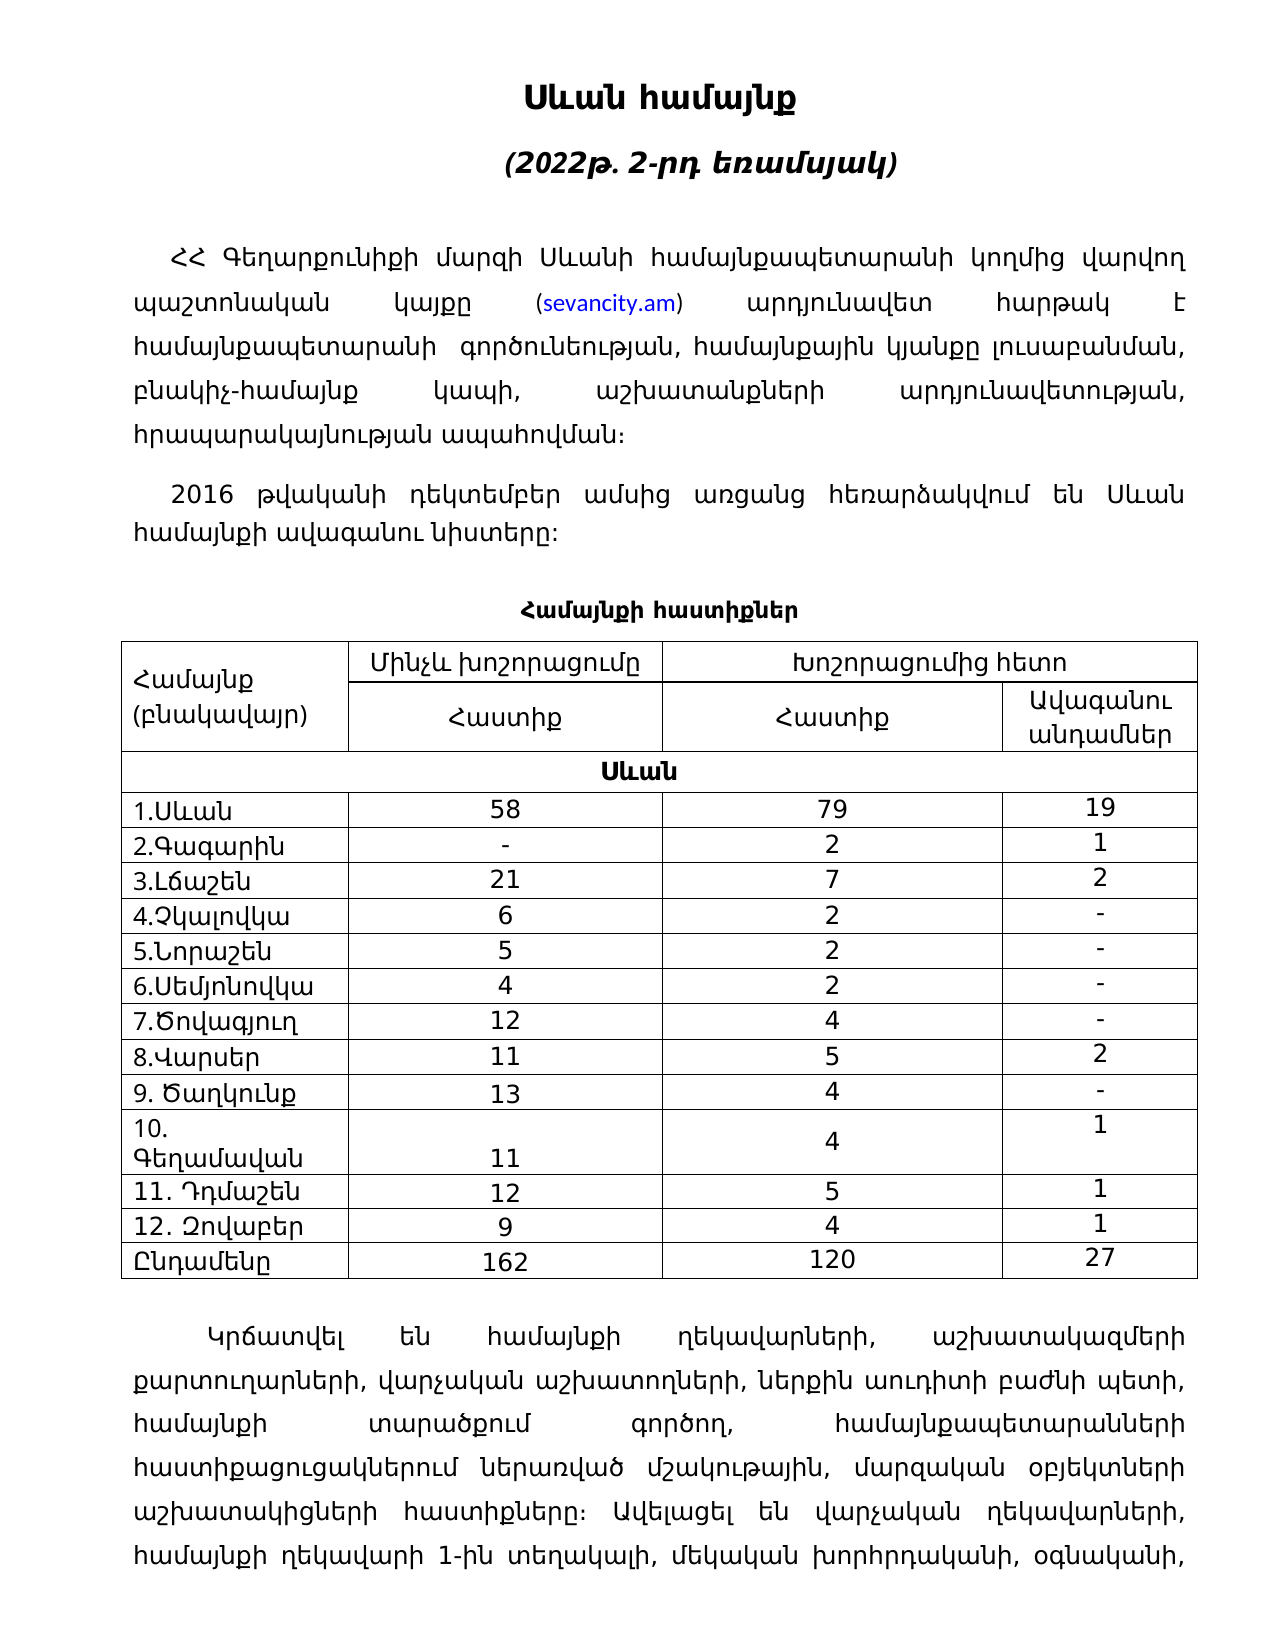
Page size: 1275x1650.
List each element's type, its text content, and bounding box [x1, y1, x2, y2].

table_cell 4 [663, 1209, 1002, 1242]
table_cell 27 [1003, 1243, 1197, 1277]
table_cell 2 [663, 934, 1002, 968]
table_cell 11․ Դդմաշեն [122, 1175, 348, 1208]
table_cell 12 [349, 1004, 662, 1038]
table_cell 19 [1003, 793, 1197, 827]
table_cell 5 [349, 934, 662, 968]
text (2022թ. 2-րդ եռամսյակ) [133, 142, 1186, 182]
table_cell 2 [663, 969, 1002, 1003]
table_cell 7.Ծովագյուղ [122, 1004, 348, 1038]
table_header Խոշորացումից հետո [663, 642, 1197, 681]
table_cell 5.Նորաշեն [122, 934, 348, 968]
text Սևան համայնք [133, 74, 1186, 119]
table_cell Հաստիք [663, 683, 1002, 751]
list ՀՀ Գեղարքունիքի մարզի Սևանի համայնքապետարանի կողմից վարվող պաշտոնական կայքը (sevancity.am) արդյունավետ հարթակ է համայնքապետարանի գործունեության, համայնքային կյանքը լուսաբանման, բնակիչ-համայնք կապի, աշխատանքների արդյունավետության, հրապարակայնության ապահովման։ [133, 243, 1186, 449]
table_cell 2 [1003, 863, 1197, 897]
table_cell 1 [1003, 828, 1197, 862]
table_cell 11 [349, 1110, 662, 1173]
table_cell - [1003, 969, 1197, 1003]
table_cell 11 [349, 1040, 662, 1074]
table_cell 4 [663, 1075, 1002, 1109]
table_cell Սևան [336, 752, 942, 792]
table_header Համայնք (բնակավայր) [122, 642, 348, 751]
table_cell 120 [663, 1243, 1002, 1277]
table_cell - [1003, 1004, 1197, 1038]
table_cell 2 [663, 899, 1002, 932]
table_cell 12 [349, 1175, 662, 1208]
table_cell 1 [1003, 1175, 1197, 1208]
table_cell 2.Գագարին [122, 828, 348, 862]
text 2016 թվականի դեկտեմբեր ամսից առցանց հեռարձակվում են Սևան համայնքի ավագանու նիստերը: [133, 480, 1186, 547]
table_cell 10. Գեղամավան [122, 1110, 348, 1173]
table_cell Ընդամենը [122, 1243, 348, 1277]
table_cell 21 [349, 863, 662, 897]
table_cell 2 [663, 828, 1002, 862]
table_cell [942, 752, 1197, 792]
table_cell 1 [1003, 1209, 1197, 1242]
table_cell 4 [349, 969, 662, 1003]
table_cell - [1003, 1075, 1197, 1109]
table_cell 13 [349, 1075, 662, 1109]
table_cell 6.Սեմյոնովկա [122, 969, 348, 1003]
table_cell 4 [663, 1004, 1002, 1038]
table_cell Ավագանու անդամներ [1003, 683, 1197, 751]
table_cell 162 [349, 1243, 662, 1277]
table_cell 9 [349, 1209, 662, 1242]
table_cell 5 [663, 1175, 1002, 1208]
table_cell 4.Չկալովկա [122, 899, 348, 932]
table_cell 1 [1003, 1110, 1197, 1173]
table_cell 6 [349, 899, 662, 932]
table_cell 58 [349, 793, 662, 827]
table_cell 3.Լճաշեն [122, 863, 348, 897]
text Համայնքի հաստիքներ [133, 594, 1186, 625]
table_cell - [349, 828, 662, 862]
table_cell - [1003, 899, 1197, 932]
table_cell 5 [663, 1040, 1002, 1074]
table_cell Հաստիք [349, 683, 662, 751]
table_cell 1.Սևան [122, 793, 348, 827]
table_cell 4 [663, 1110, 1002, 1173]
table_cell - [1003, 934, 1197, 968]
table_header Մինչև խոշորացումը [349, 642, 662, 681]
table_cell 2 [1003, 1040, 1197, 1074]
table_cell 79 [663, 793, 1002, 827]
table_cell 12․ Զովաբեր [122, 1209, 348, 1242]
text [133, 1322, 1186, 1570]
table_cell [122, 752, 336, 792]
table_cell 7 [663, 863, 1002, 897]
table_cell 9. Ծաղկունք [122, 1075, 348, 1109]
table_cell 8.Վարսեր [122, 1040, 348, 1074]
